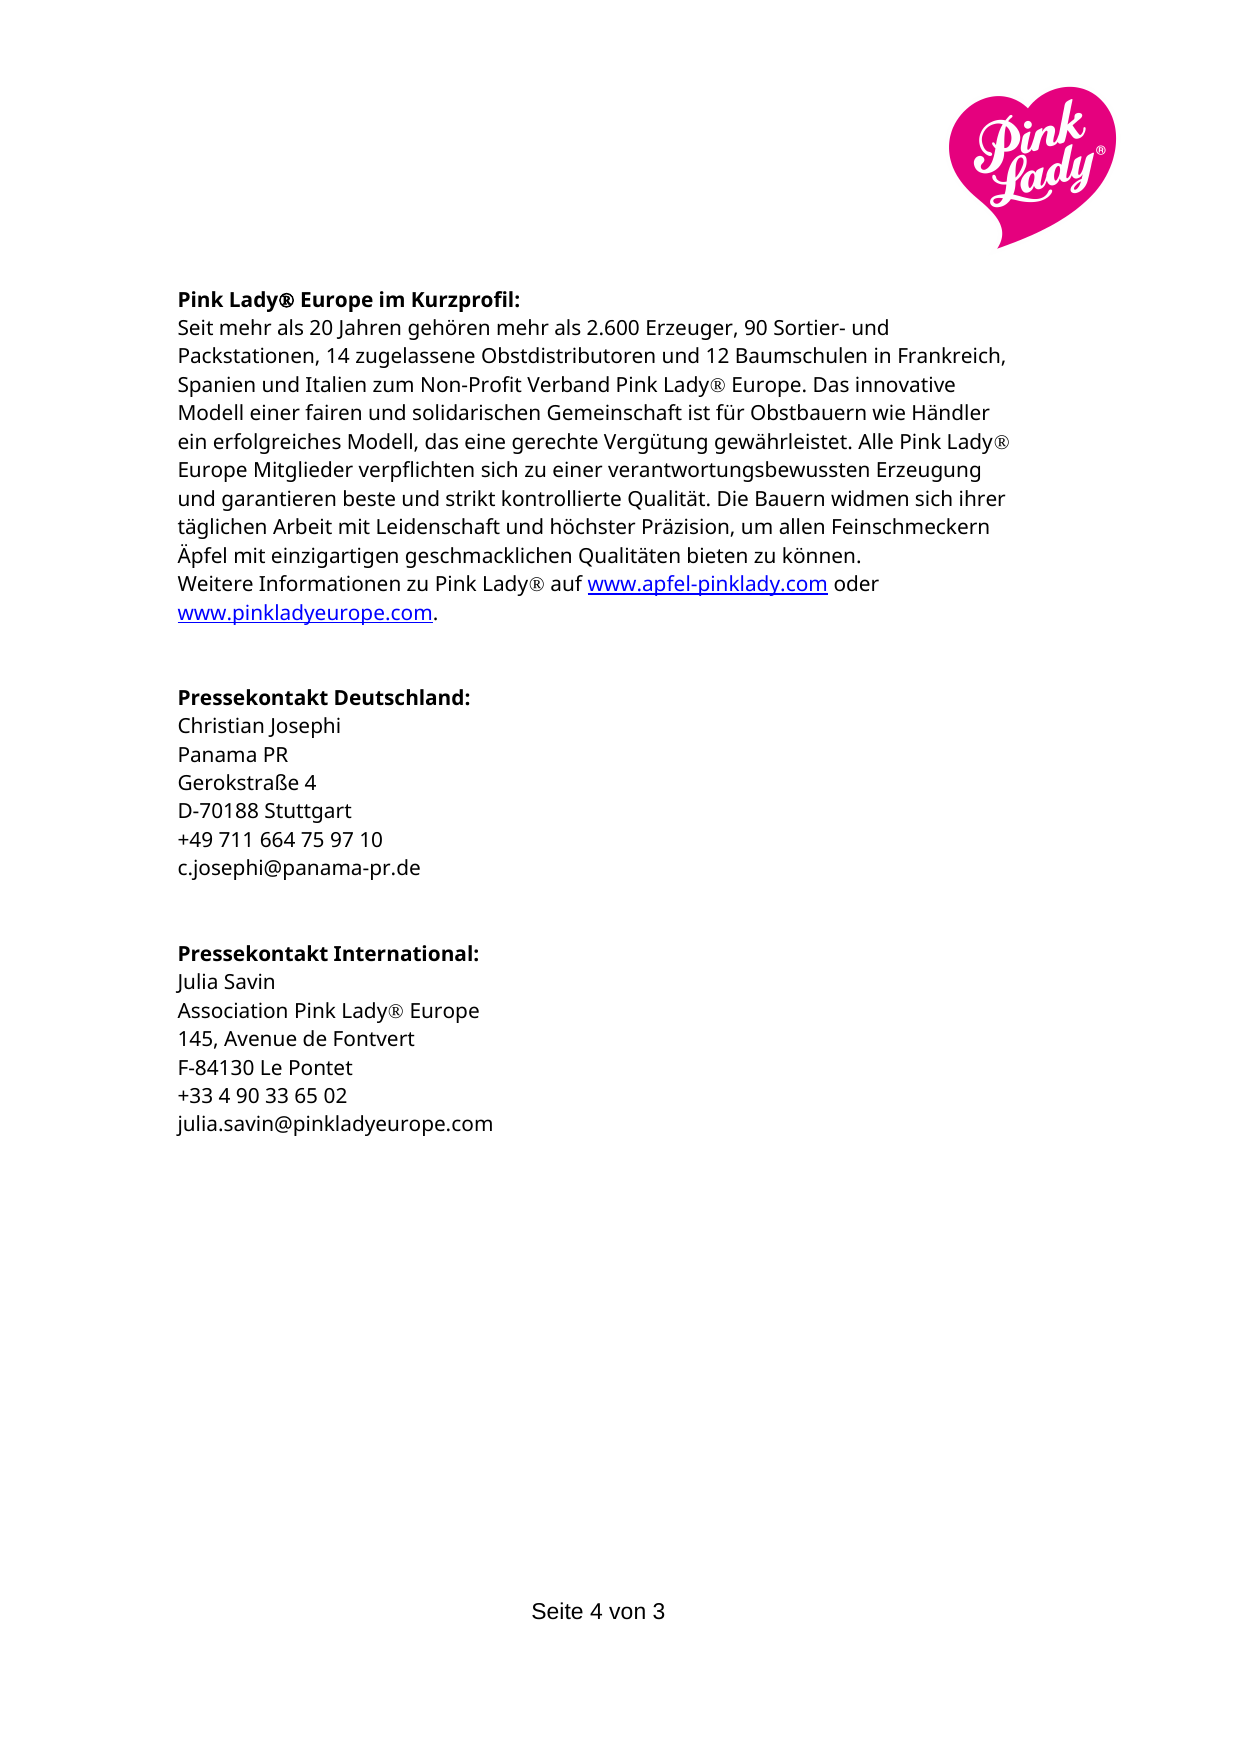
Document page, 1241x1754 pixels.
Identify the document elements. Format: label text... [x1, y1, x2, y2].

text Pressekontakt International: [177, 939, 1019, 967]
text +49 711 664 75 97 10 [177, 825, 1019, 853]
text +33 4 90 33 65 02 [177, 1081, 1019, 1109]
text Pressekontakt Deutschland: [177, 683, 1019, 711]
text Weitere Informationen zu Pink Lady auf www.apfel-pinklady.com oder www.pinkladyeurope.com. [177, 569, 1019, 626]
picture [915, 53, 1150, 285]
text F-84130 Le Pontet [177, 1053, 1019, 1081]
text Panama PR [177, 740, 1019, 768]
text Pink Lady Europe im Kurzprofil: [177, 192, 1019, 313]
text Seit mehr als 20 Jahren gehören mehr als 2.600 Erzeuger, 90 Sortier- und Packstationen, 14 zugelassene Obstdistributoren und 12 Baumschulen in Frankreich, Spanien und Italien zum Non-Profit Verband Pink Lady Europe. Das innovative Modell einer fairen und solidarischen Gemeinschaft ist für Obstbauern wie Händler ein erfolgreiches Modell, das eine gerechte Vergütung gewährleistet. Alle Pink Lady Europe Mitglieder verpflichten sich zu einer verantwortungsbewussten Erzeugung und garantieren beste und strikt kontrollierte Qualität. Die Bauern widmen sich ihrer täglichen Arbeit mit Leidenschaft und höchster Präzision, um allen Feinschmeckern Äpfel mit einzigartigen geschmacklichen Qualitäten bieten zu können. [177, 313, 1019, 569]
text Gerokstraße 4 [177, 768, 1019, 797]
text Julia Savin [177, 967, 1019, 996]
text julia.savin@pinkladyeurope.com [177, 1109, 1019, 1138]
text Christian Josephi [177, 711, 1019, 740]
text D-70188 Stuttgart [177, 797, 1019, 825]
text c.josephi@panama-pr.de [177, 853, 1019, 882]
text 145, Avenue de Fontvert [177, 1024, 1019, 1053]
text Association Pink Lady Europe [177, 996, 1019, 1024]
